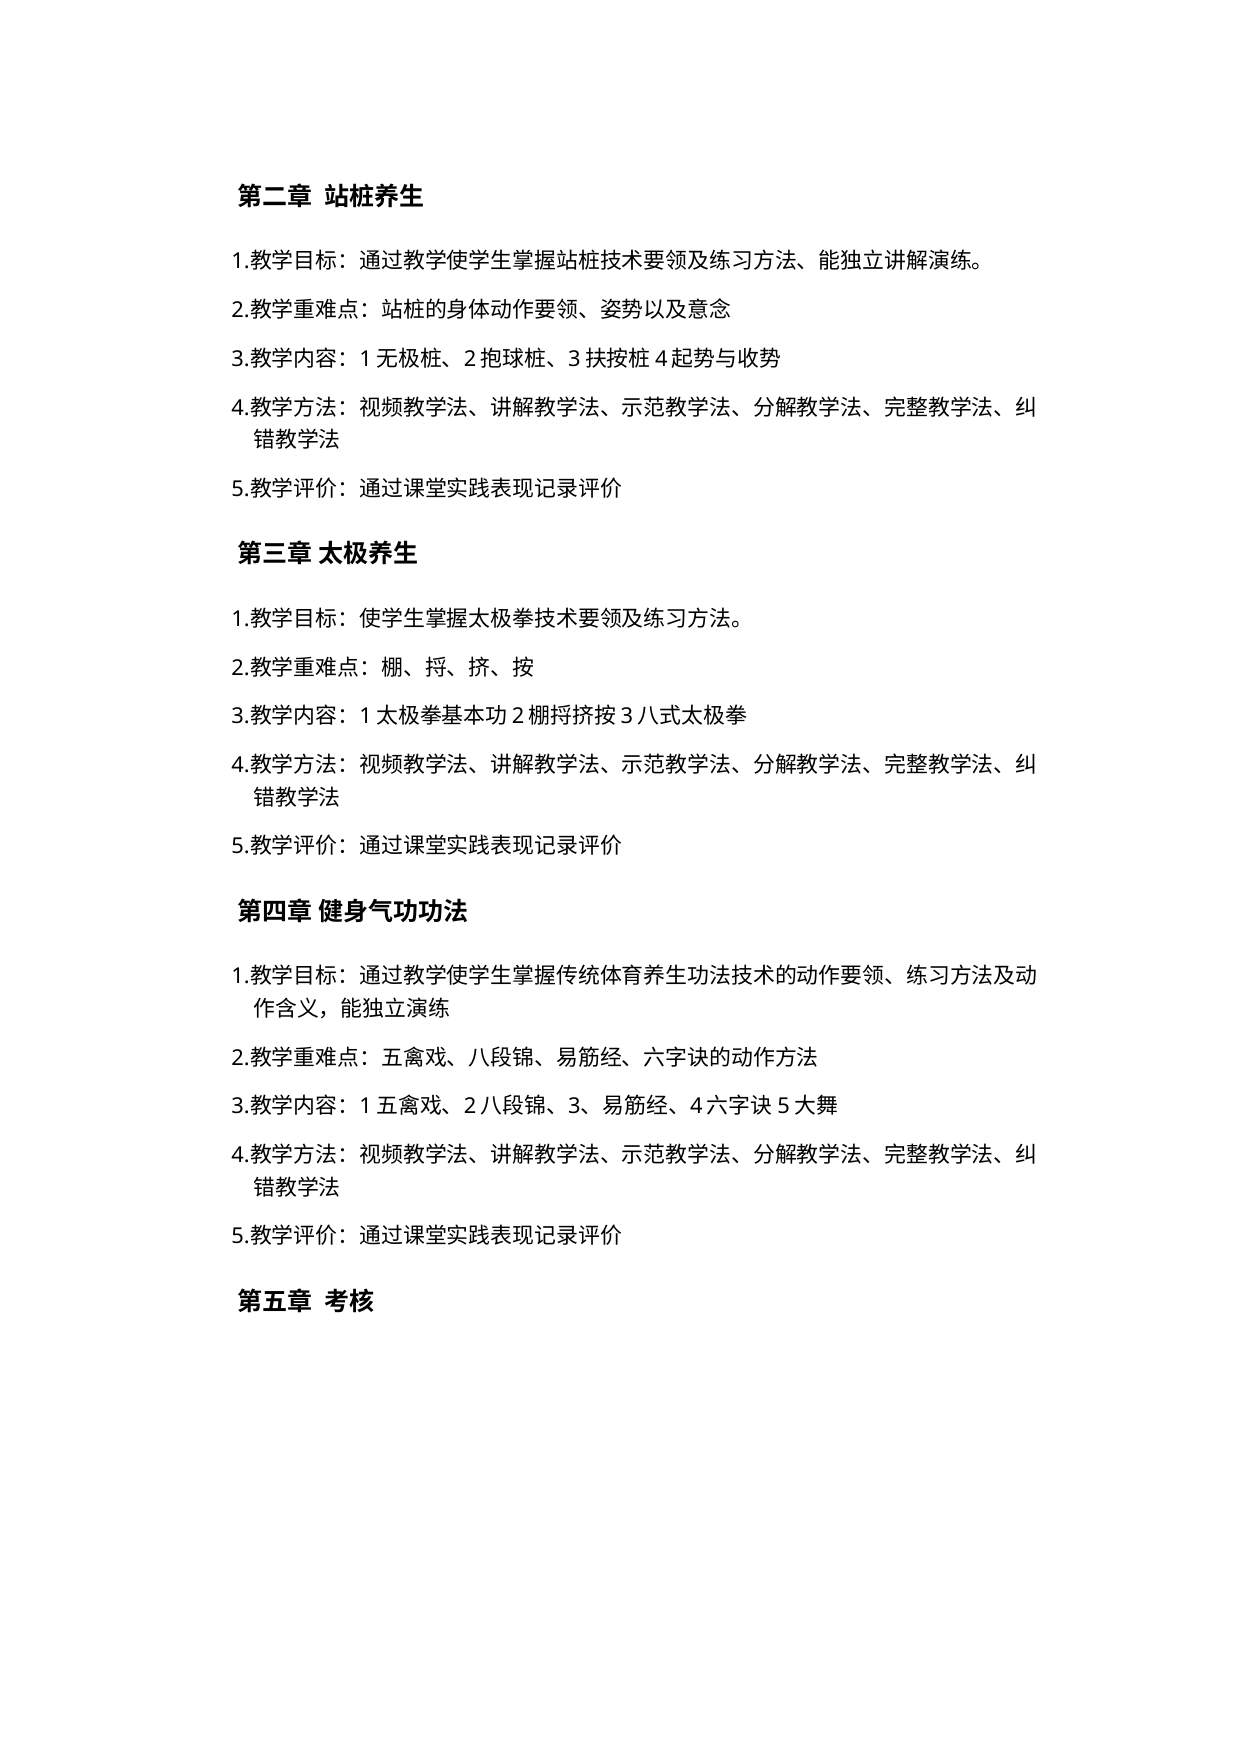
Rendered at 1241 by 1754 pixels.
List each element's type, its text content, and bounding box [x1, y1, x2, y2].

text 1.教学目标：通过教学使学生掌握站桩技术要领及练习方法、能独立讲解演练。 [187, 243, 1053, 276]
text 第三章 太极养生 [187, 519, 1053, 584]
text 4.教学方法：视频教学法、讲解教学法、示范教学法、分解教学法、完整教学法、纠错教学法 [231, 747, 1053, 812]
text 1.教学目标：使学生掌握太极拳技术要领及练习方法。 [231, 601, 1053, 633]
text 第二章 站桩养生 [187, 162, 1053, 227]
text 3.教学内容：1五禽戏、2八段锦、3、易筋经、4六字诀 5大舞 [231, 1088, 1053, 1121]
text 第五章 考核 [187, 1267, 1053, 1332]
text 3.教学内容：1太极拳基本功2棚捋挤按3八式太极拳 [231, 698, 1053, 731]
text 4.教学方法：视频教学法、讲解教学法、示范教学法、分解教学法、完整教学法、纠错教学法 [231, 1137, 1053, 1202]
text 5.教学评价：通过课堂实践表现记录评价 [187, 1218, 1053, 1251]
text 2.教学重难点：棚、捋、挤、按 [187, 649, 1053, 682]
text 5.教学评价：通过课堂实践表现记录评价 [187, 471, 1053, 503]
text 1.教学目标：通过教学使学生掌握传统体育养生功法技术的动作要领、练习方法及动作含义，能独立演练 [231, 958, 1053, 1023]
text 3.教学内容：1无极桩、2抱球桩、3扶按桩4起势与收势 [231, 341, 1053, 373]
text 2.教学重难点：五禽戏、八段锦、易筋经、六字诀的动作方法 [187, 1039, 1053, 1072]
text 5.教学评价：通过课堂实践表现记录评价 [187, 828, 1053, 861]
text 第四章 健身气功功法 [187, 877, 1053, 942]
text 2.教学重难点：站桩的身体动作要领、姿势以及意念 [187, 292, 1053, 324]
text 4.教学方法：视频教学法、讲解教学法、示范教学法、分解教学法、完整教学法、纠错教学法 [231, 389, 1053, 454]
